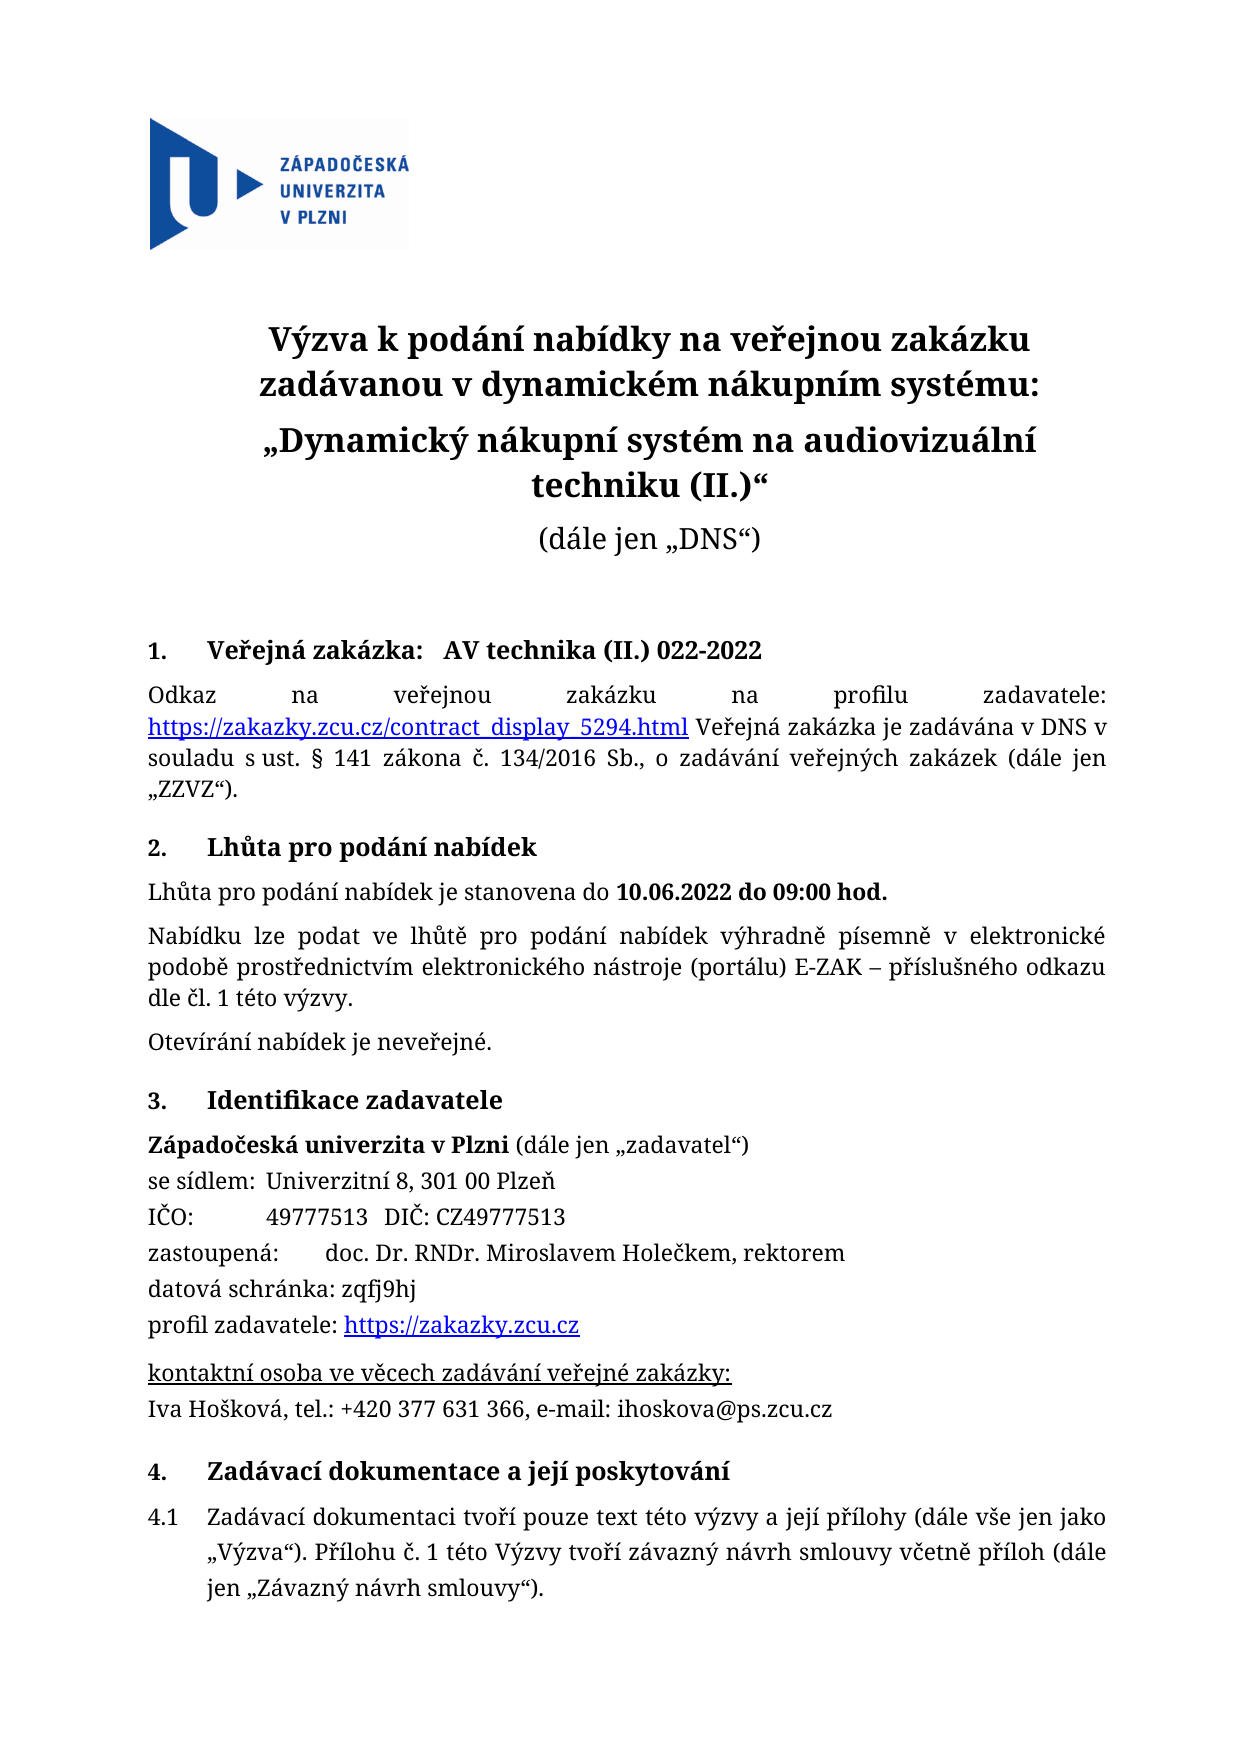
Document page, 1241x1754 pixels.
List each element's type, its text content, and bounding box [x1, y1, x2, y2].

text se sídlem: Univerzitní 8, 301 00 Plzeň [148, 1165, 1107, 1196]
text Výzva k podání nabídky na veřejnou zakázku zadávanou v dynamickém nákupním systému: [192, 316, 1107, 406]
text kontaktní osoba ve věcech zadávání veřejné zakázky: [148, 1357, 1107, 1388]
text zastoupená: doc. Dr. RNDr. Miroslavem Holečkem, rektorem [148, 1237, 1107, 1268]
subtitle Lhůta pro podání nabídek [148, 829, 1107, 863]
text (dále jen „DNS“) [192, 518, 1107, 558]
subtitle Zadávací dokumentace a její poskytování [148, 1454, 1107, 1488]
text Nabídku lze podat ve lhůtě pro podání nabídek výhradně písemně v elektronické podobě prostřednictvím elektronického nástroje (portálu) E-ZAK – příslušného odkazu dle čl. 1 této výzvy. [148, 920, 1107, 1013]
subtitle Identifikace zadavatele [148, 1082, 1107, 1116]
text Odkaz na veřejnou zakázku na profilu zadavatele: https://zakazky.zcu.cz/contract_display_5294.html Veřejná zakázka je zadávána v DNS v souladu s ust. § 141 zákona č. 134/2016 Sb., o zadávání veřejných zakázek (dále jen „ZZVZ“). [148, 679, 1107, 804]
text Západočeská univerzita v Plzni (dále jen „zadavatel“) [148, 1129, 1107, 1160]
text IČO: 49777513 DIČ: CZ49777513 [148, 1201, 1107, 1232]
text datová schránka: zqfj9hj [148, 1273, 1107, 1304]
picture [150, 118, 409, 250]
list Zadávací dokumentaci tvoří pouze text této výzvy a její přílohy (dále vše jen jako „Výzva“). Přílohu č. 1 této Výzvy tvoří závazný návrh smlouvy včetně příloh (dále jen „Závazný návrh smlouvy“). [148, 1500, 1107, 1603]
text Otevírání nabídek je neveřejné. [148, 1026, 1107, 1057]
text Iva Hošková, tel.: +420 377 631 366, e-mail: ihoskova@ps.zcu.cz [148, 1393, 1107, 1424]
subtitle Veřejná zakázka: AV technika (II.) 022-2022 [148, 633, 1107, 667]
text profil zadavatele: https://zakazky.zcu.cz [148, 1308, 1107, 1340]
text „Dynamický nákupní systém na audiovizuální techniku (II.)“ [192, 417, 1107, 508]
text Lhůta pro podání nabídek je stanovena do 10.06.2022 do 09:00 hod. [148, 876, 1107, 907]
